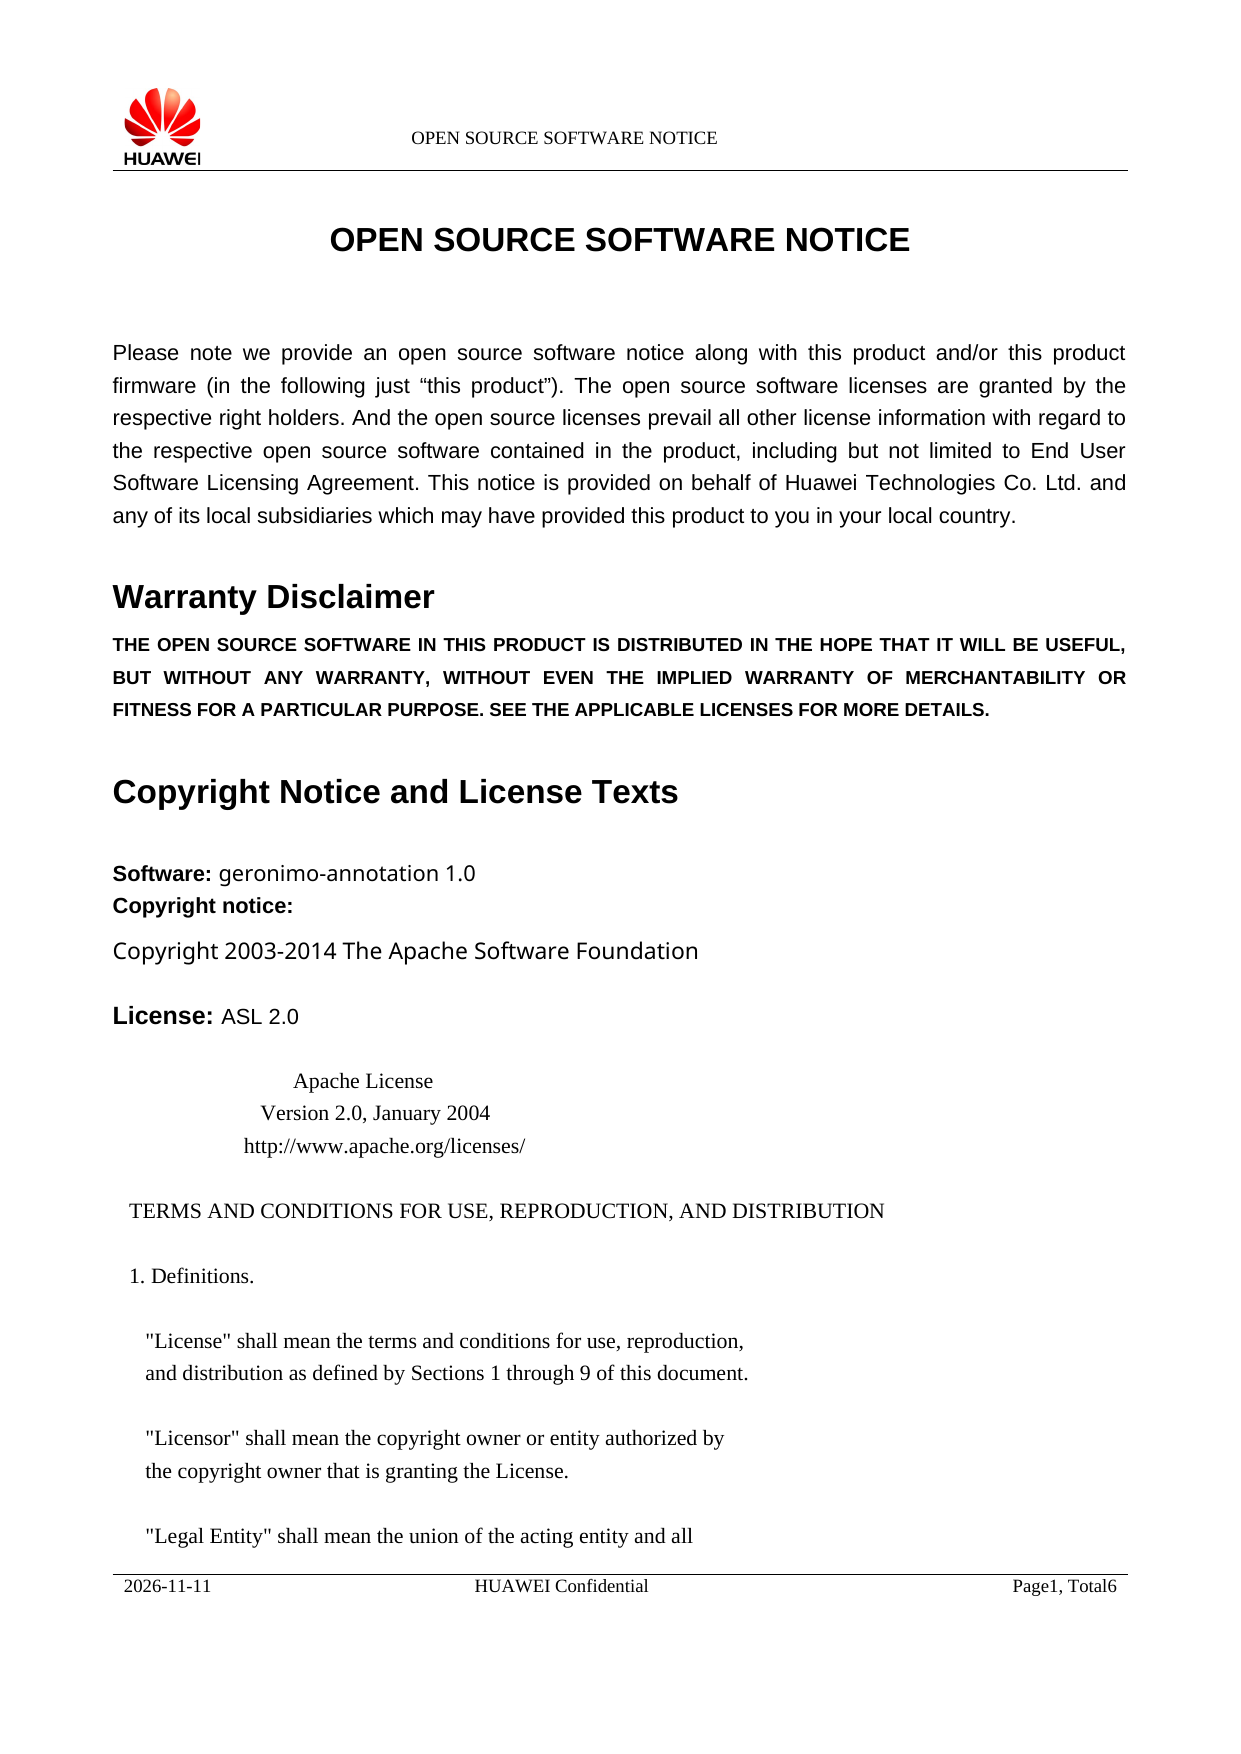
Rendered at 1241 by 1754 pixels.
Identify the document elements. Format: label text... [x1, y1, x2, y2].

text OPEN SOURCE SOFTWARE NOTICE [112, 206, 1128, 271]
text Please note we provide an open source software notice along with this product and/or this product firmware (in the following just “this product”). The open source software licenses are granted by the respective right holders. And the open source licenses prevail all other license information with regard to the respective open source software contained in the product, including but not limited to End User Software Licensing Agreement. This notice is provided on behalf of Huawei Technologies Co. Ltd. and any of its local subsidiaries which may have provided this product to you in your local country. [112, 336, 1128, 531]
title Software: geronimo-annotation 1.0 [112, 856, 1128, 889]
text Warranty Disclaimer [112, 564, 1128, 629]
text Copyright notice: [112, 889, 1128, 921]
text License: ASL 2.0 [112, 999, 1128, 1031]
text The open source software in this product is distributed in the hope that it will be useful, but WITHOUT ANY WARRANTY, without even the implied warranty of MERCHANTABILITY or FITNESS FOR A PARTICULAR PURPOSE. See the applicable licenses for more details. [112, 629, 1128, 726]
text Copyright Notice and License Texts [112, 759, 1128, 824]
picture [124, 88, 201, 165]
text Copyright 2003-2014 The Apache Software Foundation [112, 934, 1128, 999]
